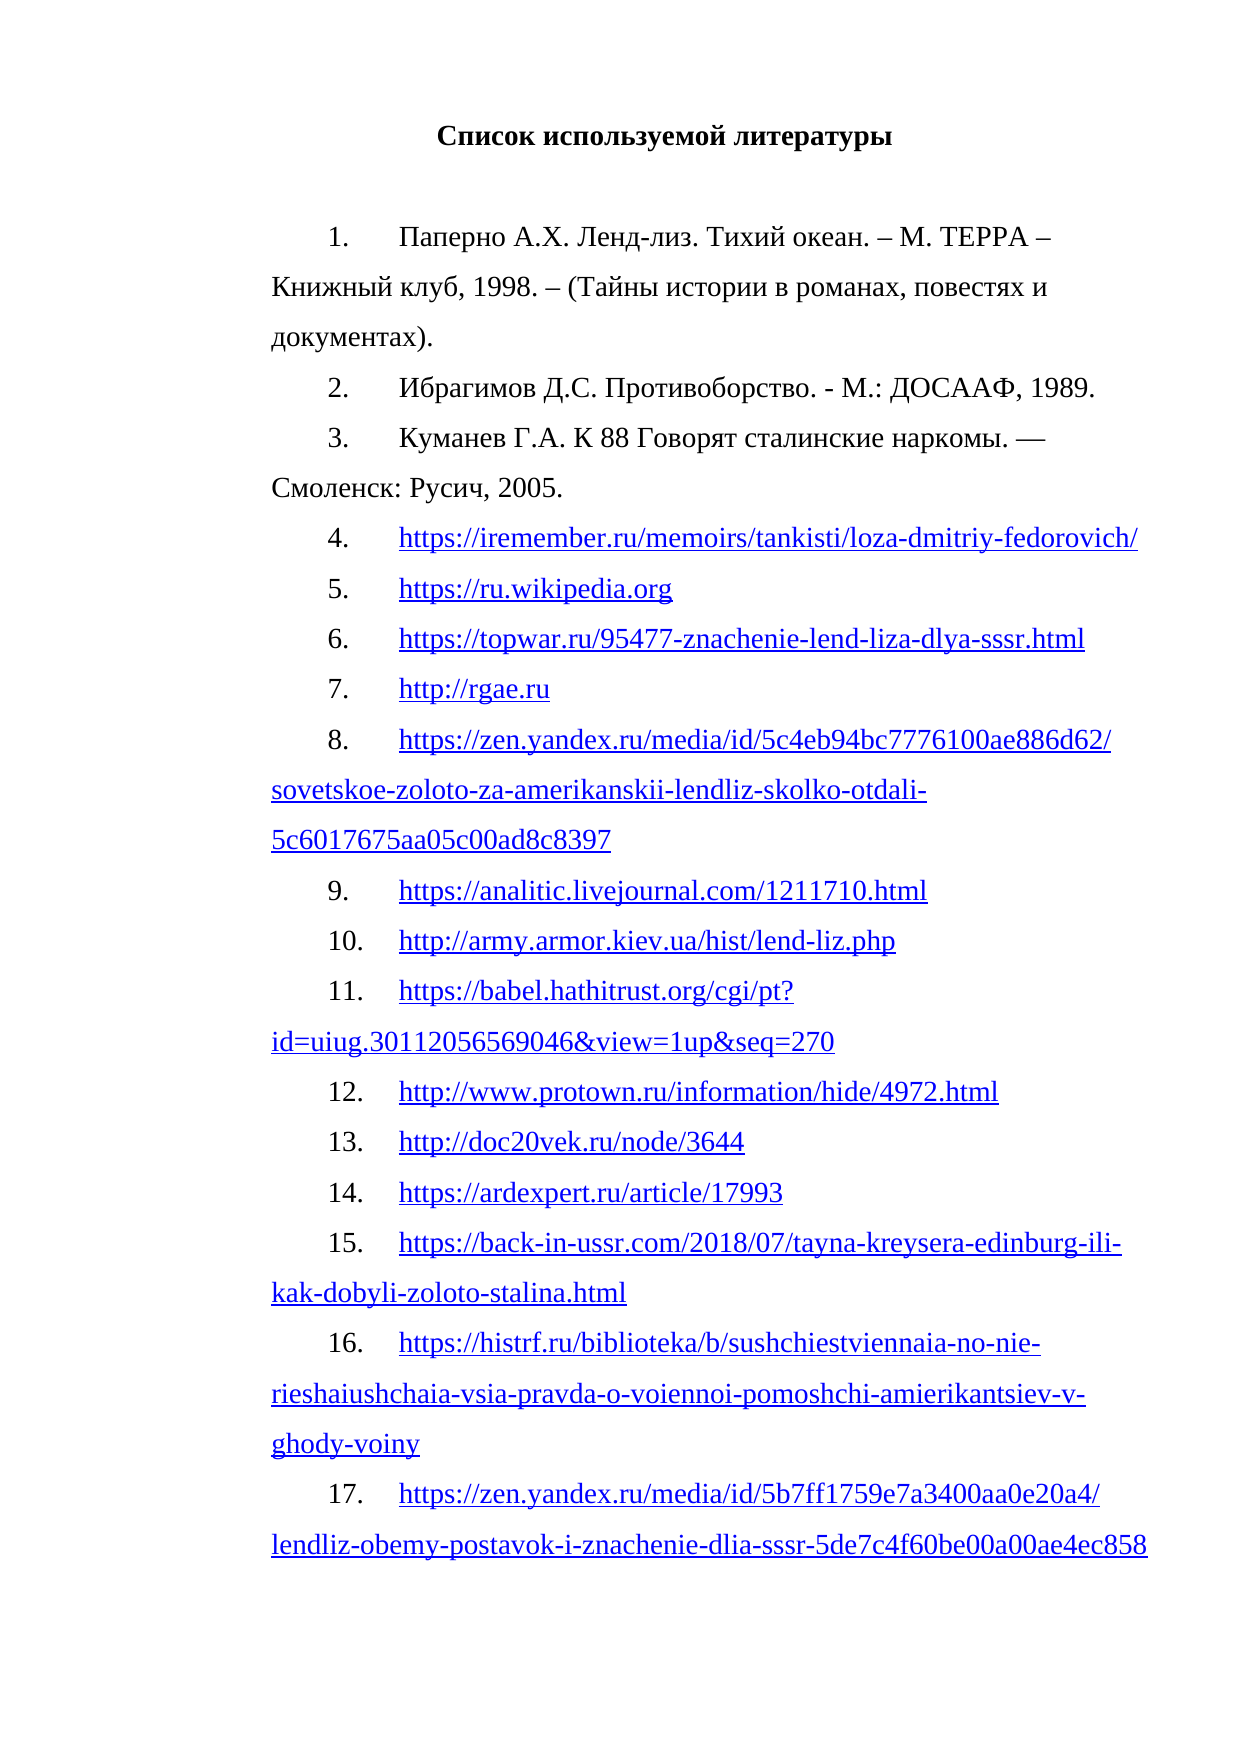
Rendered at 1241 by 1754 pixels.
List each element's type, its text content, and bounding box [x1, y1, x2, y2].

text Список используемой литературы [177, 118, 1152, 152]
list https://topwar.ru/95477-znachenie-lend-liza-dlya-sssr.html [271, 621, 1152, 655]
list Паперно А.Х. Ленд-лиз. Тихий океан. – М. ТЕРРА – Книжный клуб, 1998. – (Тайны истории в романах, повестях и документах). [271, 219, 1152, 353]
list Ибрагимов Д.С. Противоборство. - М.: ДОСААФ, 1989. [271, 370, 1152, 403]
list https://ru.wikipedia.org [271, 571, 1152, 604]
list http://doc20vek.ru/node/3644 [271, 1124, 1152, 1158]
list http://www.protown.ru/information/hide/4972.html [271, 1074, 1152, 1108]
list https://histrf.ru/biblioteka/b/sushchiestviennaia-no-nie-rieshaiushchaia-vsia-pravda-o-voiennoi-pomoshchi-amierikantsiev-v-ghody-voiny [271, 1326, 1152, 1460]
list http://army.armor.kiev.ua/hist/lend-liz.php [271, 923, 1152, 957]
list http://rgae.ru [271, 672, 1152, 705]
list Куманев Г.А. К 88 Говорят сталинские наркомы. — Смоленск: Русич, 2005. [271, 420, 1152, 504]
list https://ardexpert.ru/article/17993 [271, 1175, 1152, 1208]
list https://zen.yandex.ru/media/id/5c4eb94bc7776100ae886d62/sovetskoe-zoloto-za-amerikanskii-lendliz-skolko-otdali-5c6017675aa05c00ad8c8397 [271, 722, 1152, 856]
list https://back-in-ussr.com/2018/07/tayna-kreysera-edinburg-ili-kak-dobyli-zoloto-stalina.html [271, 1225, 1152, 1309]
list https://zen.yandex.ru/media/id/5b7ff1759e7a3400aa0e20a4/lendliz-obemy-postavok-i-znachenie-dlia-sssr-5de7c4f60be00a00ae4ec858 [271, 1477, 1152, 1560]
list https://analitic.livejournal.com/1211710.html [271, 873, 1152, 906]
list https://iremember.ru/memoirs/tankisti/loza-dmitriy-fedorovich/ [271, 521, 1152, 554]
list https://babel.hathitrust.org/cgi/pt?id=uiug.30112056569046&view=1up&seq=270 [271, 973, 1152, 1057]
